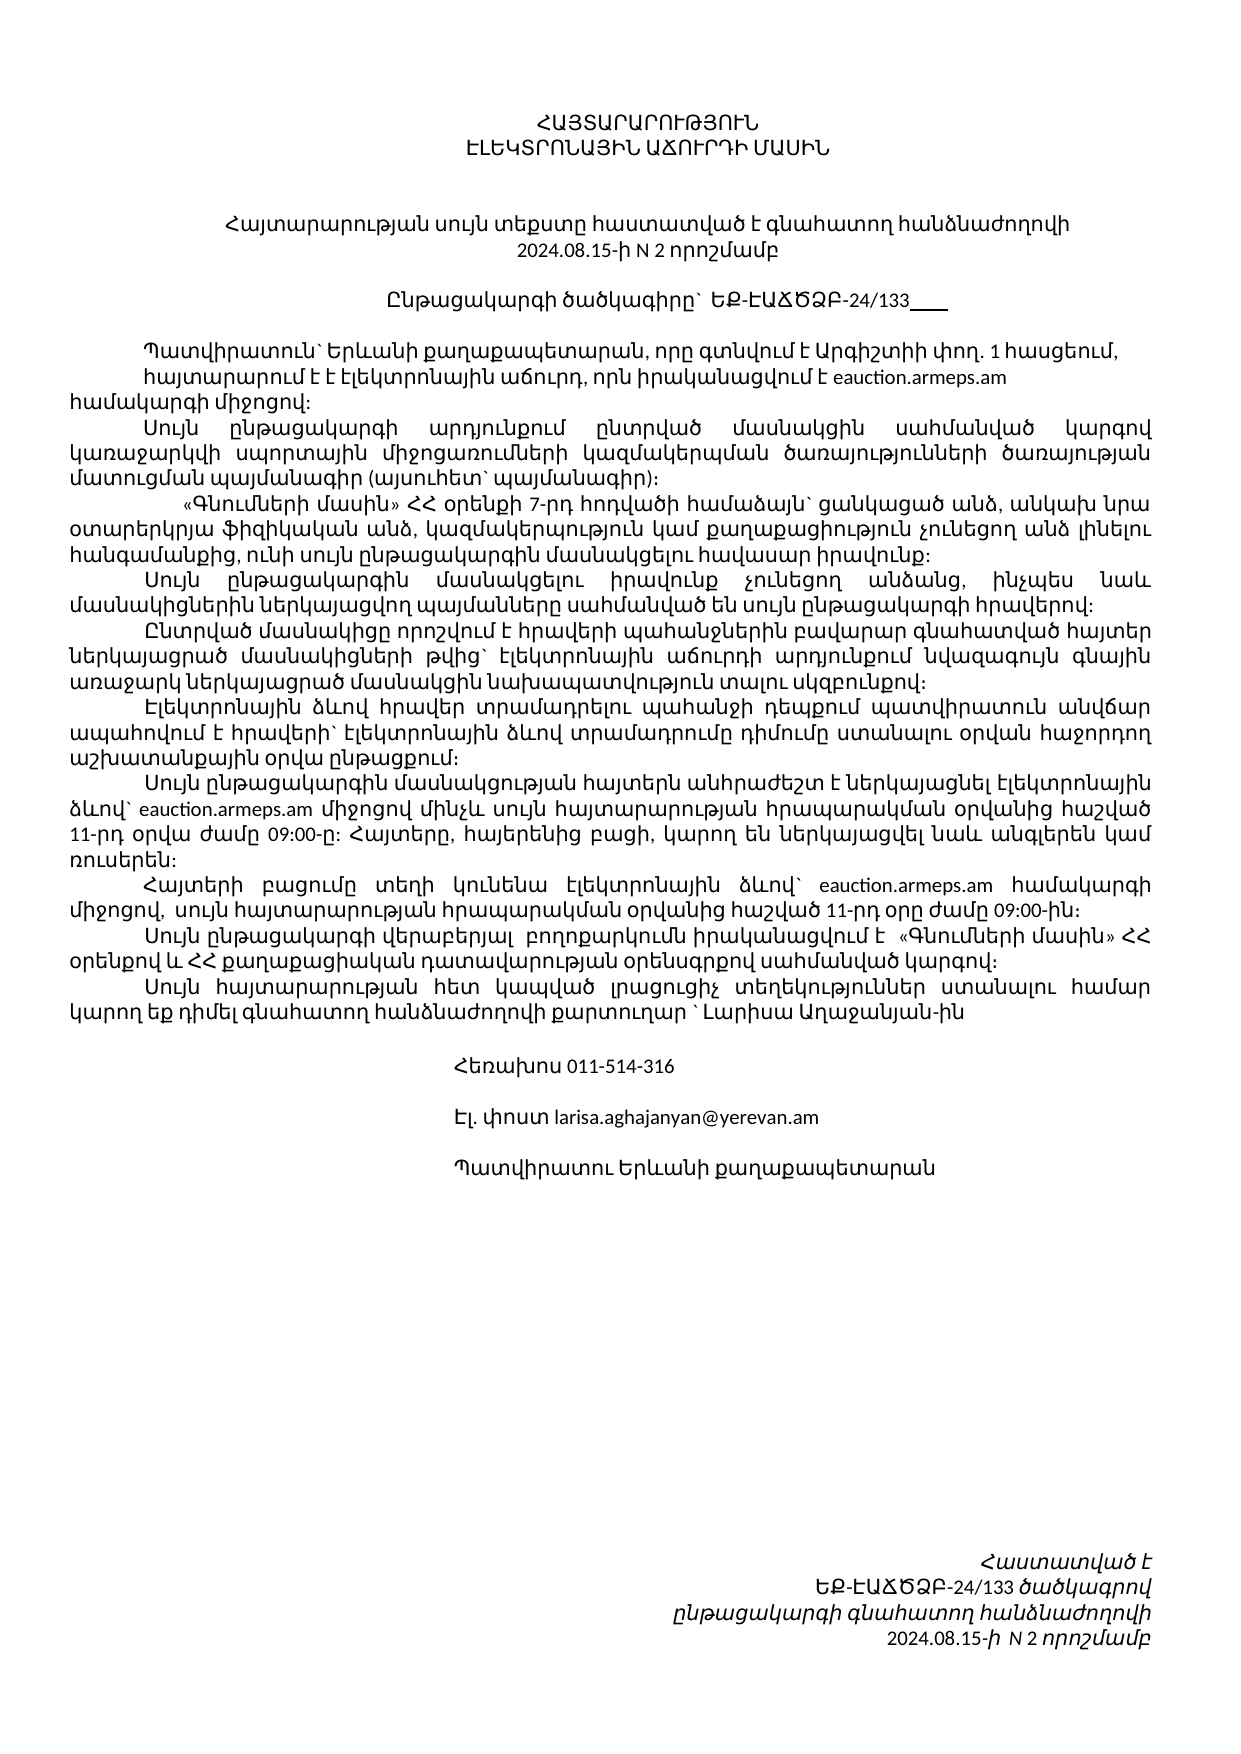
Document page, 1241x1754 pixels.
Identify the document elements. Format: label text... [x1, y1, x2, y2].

text Սույն հայտարարության հետ կապված լրացուցիչ տեղեկություններ ստանալու համար կարող եք դիմել գնահատող հանձնաժողովի քարտուղար ` Լարիսա Աղաջանյան-ին [69, 974, 1152, 1025]
text 2024.08.15 -ի N 2 որոշմամբ [69, 1625, 1152, 1651]
text Հեռախոս 011-514-316 [69, 1053, 1152, 1078]
text Ընտրված մասնակիցը որոշվում է հրավերի պահանջներին բավարար գնահատված հայտեր ներկայացրած մասնակիցների թվից` էլեկտրոնային աճուրդի արդյունքում նվազագույն գնային առաջարկ ներկայացրած մասնակցին նախապատվություն տալու սկզբունքով։ [69, 618, 1152, 694]
text Հայտերի բացումը տեղի կունենա էլեկտրոնային ձևով` eauction.armeps.am համակարգի միջոցով, սույն հայտարարության հրապարակման օրվանից հաշված 11-րդ օրը ժամը 09:00-ին։ [69, 872, 1152, 923]
text Էլեկտրոնային ձևով հրավեր տրամադրելու պահանջի դեպքում պատվիրատուն անվճար ապահովում է հրավերի` էլեկտրոնային ձևով տրամադրումը դիմումը ստանալու օրվան հաջորդող աշխատանքային օրվա ընթացքում։ [69, 694, 1152, 771]
text Սույն ընթացակարգի վերաբերյալ բողոքարկումն իրականացվում է «Գնումների մասին» ՀՀ օրենքով և ՀՀ քաղաքացիական դատավարության օրենսգրքով սահմանված կարգով։ [69, 923, 1152, 974]
text ընթացակարգի գնահատող հանձնաժողովի [69, 1600, 1152, 1625]
text հայտարարում է է էլեկտրոնային աճուրդ, որն իրականացվում է eauction.armeps.am համակարգի միջոցով: [69, 364, 1152, 415]
text Պատվիրատուն` Երևանի քաղաքապետարան, որը գտնվում է Արգիշտիի փող. 1 հասցեում, [69, 338, 1152, 364]
text Հաստատված է [69, 1549, 1152, 1574]
text Սույն ընթացակարգին մասնակցության հայտերն անհրաժեշտ է ներկայացնել էլեկտրոնային ձևով` eauction.armeps.am միջոցով մինչև սույն հայտարարության հրապարակման օրվանից հաշված 11-րդ օրվա ժամը 09:00-ը: Հայտերը, հայերենից բացի, կարող են ներկայացվել նաև անգլերեն կամ ռուսերեն: [69, 771, 1152, 872]
text ԵՔ-ԷԱՃԾՁԲ-24/133 ծածկագրով [69, 1574, 1152, 1600]
text ԷԼԵԿՏՐՈՆԱՅԻՆ ԱՃՈՒՐԴԻ ՄԱՍԻՆ [69, 135, 1152, 161]
text 2024.08.15 -ի N 2 որոշմամբ [69, 237, 1152, 262]
text Էլ. փոստ larisa.aghajanyan@yerevan.am [69, 1104, 1152, 1129]
text Սույն ընթացակարգին մասնակցելու իրավունք չունեցող անձանց, ինչպես նաև մասնակիցներին ներկայացվող պայմանները սահմանված են սույն ընթացակարգի հրավերով: [69, 567, 1152, 618]
text Պատվիրատու Երևանի քաղաքապետարան [69, 1155, 1152, 1180]
text Հայտարարության սույն տեքստը հաստատված է գնահատող հանձնաժողովի [69, 211, 1152, 237]
text Ընթացակարգի ծածկագիրը` ԵՔ-ԷԱՃԾՁԲ-24/133 [69, 288, 1152, 313]
text Սույն ընթացակարգի արդյունքում ընտրված մասնակցին սահմանված կարգով կառաջարկվի սպորտային միջոցառումների կազմակերպման ծառայությունների ծառայության մատուցման պայմանագիր (այսուհետ` պայմանագիր)։ [69, 415, 1152, 491]
text ՀԱՅՏԱՐԱՐՈՒԹՅՈՒՆ [69, 110, 1152, 135]
text «Գնումների մասին» ՀՀ օրենքի 7-րդ հոդվածի համաձայն` ցանկացած անձ, անկախ նրա օտարերկրյա ֆիզիկական անձ, կազմակերպություն կամ քաղաքացիություն չունեցող անձ լինելու հանգամանքից, ունի սույն ընթացակարգին մասնակցելու հավասար իրավունք: [69, 491, 1152, 567]
